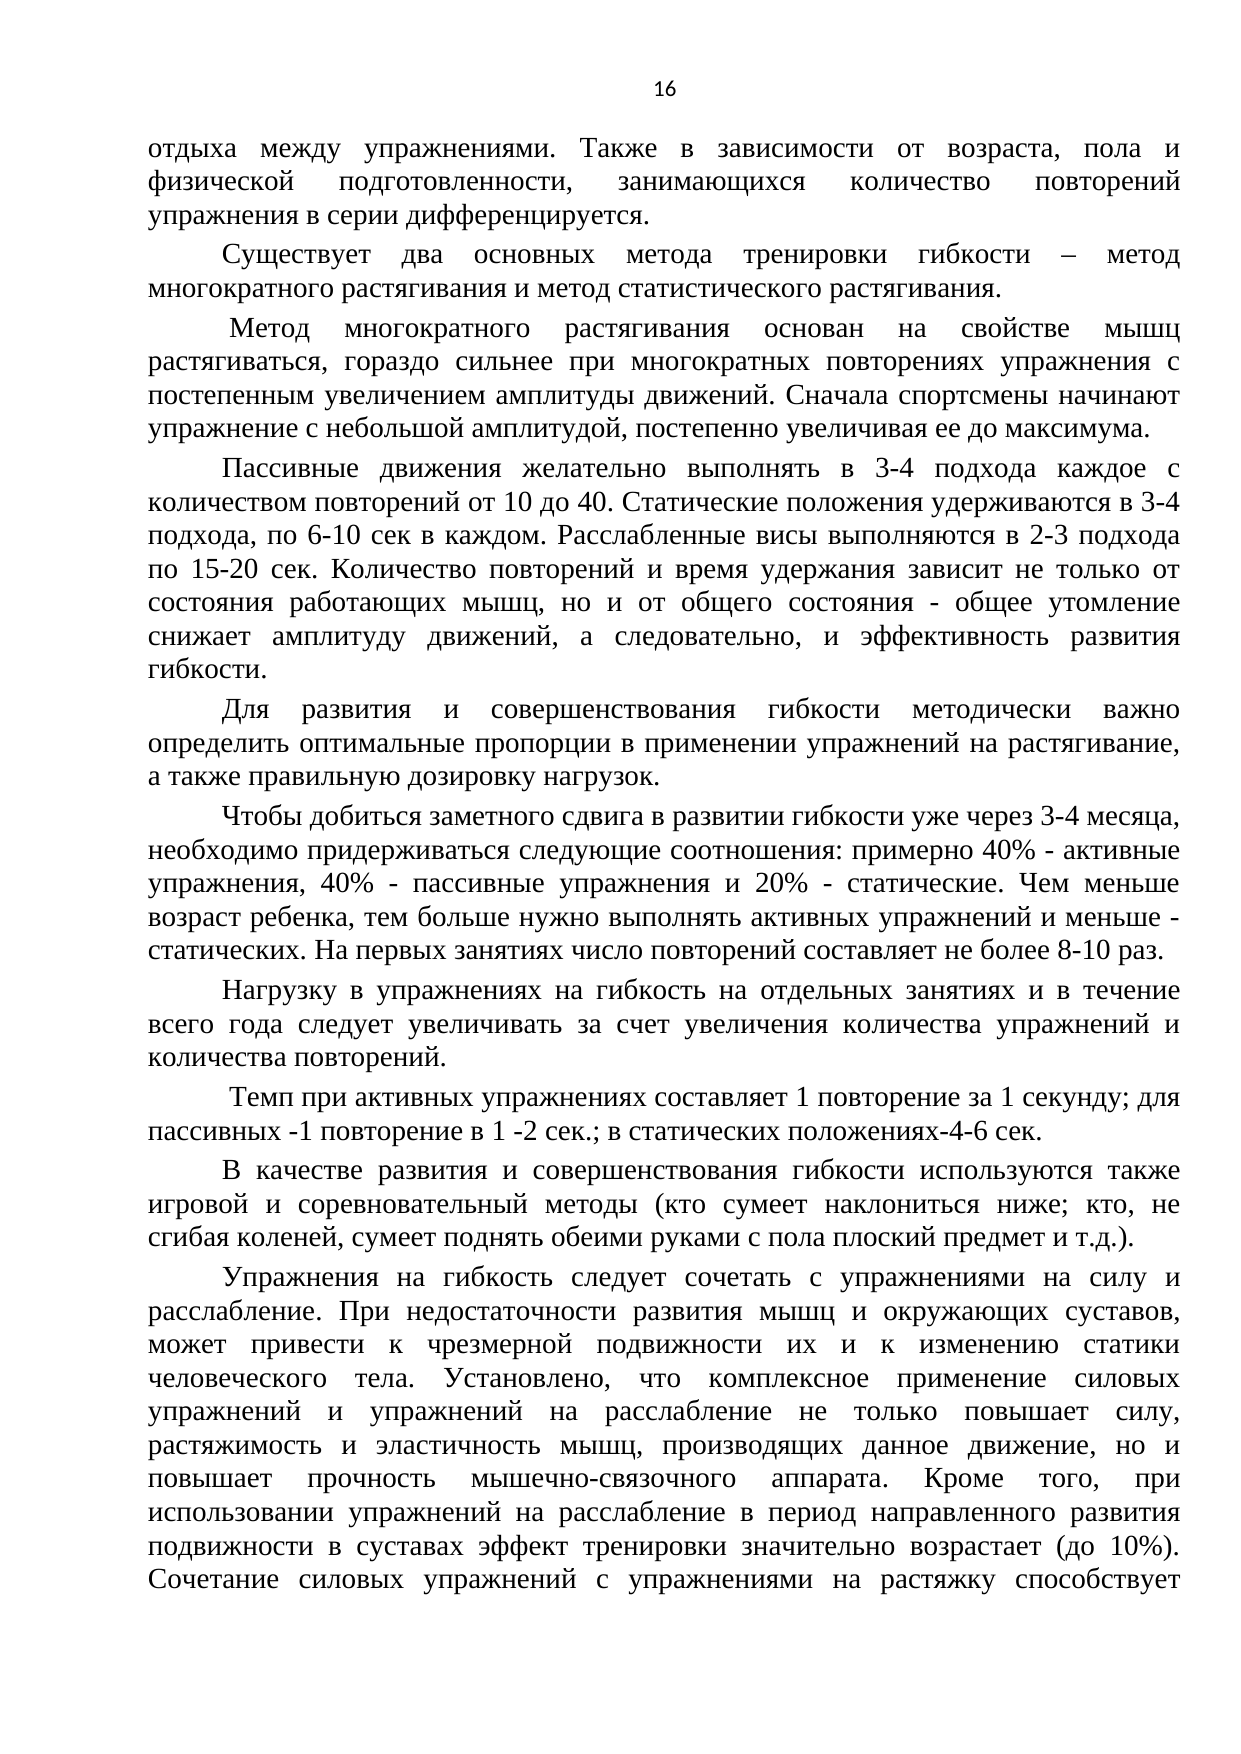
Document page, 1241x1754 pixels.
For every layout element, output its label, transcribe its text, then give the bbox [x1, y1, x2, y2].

text Чтобы добиться заметного сдвига в развитии гибкости уже через 3-4 месяца, необходимо придерживаться следующие соотношения: примерно 40% - активные упражнения, 40% - пассивные упражнения и 20% - статические. Чем меньше возраст ребенка, тем больше нужно выполнять активных упражнений и меньше - статических. На первых занятиях число повторений составляет не более 8-10 раз. [148, 798, 1181, 966]
text Пассивные движения желательно выполнять в 3-4 подхода каждое с количеством повторений от 10 до 40. Статические положения удерживаются в 3-4 подхода, по 6-10 сек в каждом. Расслабленные висы выполняются в 2-3 подхода по 15-20 сек. Количество повторений и время удержания зависит не только от состояния работающих мышц, но и от общего состояния - общее утомление снижает амплитуду движений, а следовательно, и эффективность развития гибкости. [148, 450, 1181, 685]
text Для развития и совершенствования гибкости методически важно определить оптимальные пропорции в применении упражнений на растягивание, а также правильную дозировку нагрузок. [148, 691, 1181, 792]
text Темп при активных упражнениях составляет 1 повторение за 1 секунду; для пассивных -1 повторение в 1 -2 сек.; в статических положениях-4-6 сек. [148, 1079, 1181, 1146]
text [148, 130, 1181, 230]
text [148, 1259, 1181, 1595]
text В качестве развития и совершенствования гибкости используются также игровой и соревновательный методы (кто сумеет наклониться ниже; кто, не сгибая коленей, сумеет поднять обеими руками с пола плоский предмет и т.д.). [148, 1152, 1181, 1253]
text Существует два основных метода тренировки гибкости – метод многократного растягивания и метод статистического растягивания. [148, 237, 1181, 304]
text Метод многократного растягивания основан на свойстве мышц растягиваться, гораздо сильнее при многократных повторениях упражнения с постепенным увеличением амплитуды движений. Сначала спортсмены начинают упражнение с небольшой амплитудой, постепенно увеличивая ее до максимума. [148, 310, 1181, 444]
text Нагрузку в упражнениях на гибкость на отдельных занятиях и в течение всего года следует увеличивать за счет увеличения количества упражнений и количества повторений. [148, 972, 1181, 1073]
